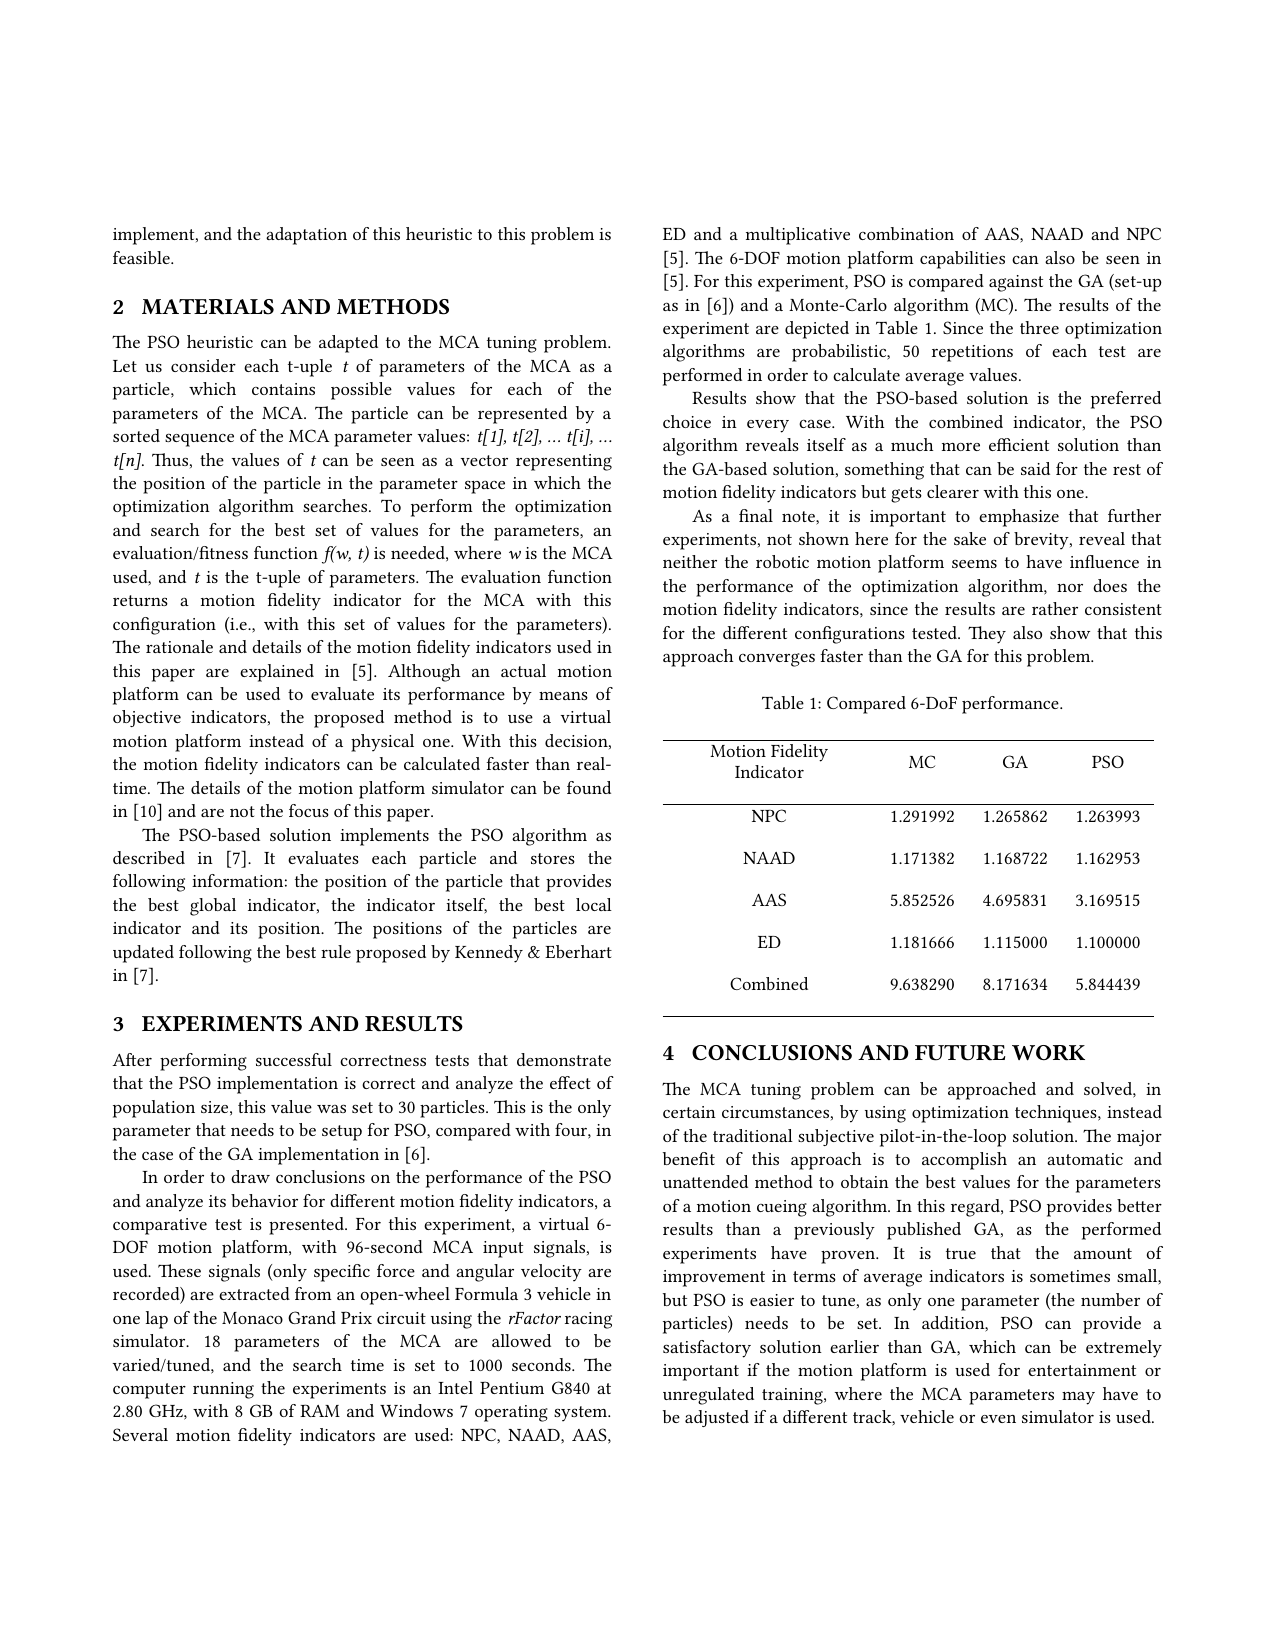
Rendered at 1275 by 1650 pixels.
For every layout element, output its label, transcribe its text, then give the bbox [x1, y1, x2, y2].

text Results show that the PSO-based solution is the preferred choice in every case. With the combined indicator, the PSO algorithm reveals itself as a much more efficient solution than the GA-based solution, something that can be said for the rest of motion fidelity indicators but gets clearer with this one. [662, 388, 1162, 503]
text 2 MATERIALS AND METHODS [112, 294, 612, 320]
table_cell 4.695831 [969, 890, 1061, 932]
table_cell 1.181666 [876, 932, 968, 974]
table_cell 8.171634 [969, 974, 1061, 1016]
table_cell NAAD [663, 848, 876, 889]
table_cell 5.852526 [876, 890, 968, 932]
text The MCA tuning problem can be approached and solved, in certain circumstances, by using optimization techniques, instead of the traditional subjective pilot-in-the-loop solution. The major benefit of this approach is to accomplish an automatic and unattended method to obtain the best values for the parameters of a motion cueing algorithm. In this regard, PSO provides better results than a previously published GA, as the performed experiments have proven. It is true that the amount of improvement in terms of average indicators is sometimes small, but PSO is easier to tune, as only one parameter (the number of particles) needs to be set. In addition, PSO can provide a satisfactory solution earlier than GA, which can be extremely important if the motion platform is used for entertainment or unregulated training, where the MCA parameters may have to be adjusted if a different track, vehicle or even simulator is used. [662, 1078, 1162, 1428]
text As a final note, it is important to emphasize that further experiments, not shown here for the sake of brevity, reveal that neither the robotic motion platform seems to have influence in the performance of the optimization algorithm, nor does the motion fidelity indicators, since the results are rather consistent for the different configurations tested. They also show that this approach converges faster than the GA for this problem. [662, 505, 1162, 667]
table_cell 1.115000 [969, 932, 1061, 974]
table_cell ED [663, 932, 876, 974]
table_cell 1.171382 [876, 848, 968, 889]
table_cell 1.265862 [969, 805, 1061, 847]
table_header Motion Fidelity Indicator [663, 741, 876, 804]
table_cell NPC [663, 805, 876, 847]
text After performing successful correctness tests that demonstrate that the PSO implementation is correct and analyze the effect of population size, this value was set to 30 particles. This is the only parameter that needs to be setup for PSO, compared with four, in the case of the GA implementation in [6]. [112, 1049, 612, 1165]
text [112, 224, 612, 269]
table_cell AAS [663, 890, 876, 932]
table_header MC [876, 741, 968, 804]
table_cell 1.291992 [876, 805, 968, 847]
text Table 1: Compared 6-DoF performance. [662, 693, 1162, 714]
text In order to draw conclusions on the performance of the PSO and analyze its behavior for different motion fidelity indicators, a comparative test is presented. For this experiment, a virtual 6-DOF motion platform, with 96-second MCA input signals, is used. These signals (only specific force and angular velocity are recorded) are extracted from an open-wheel Formula 3 vehicle in one lap of the Monaco Grand Prix circuit using the rFactor racing simulator. 18 parameters of the MCA are allowed to be varied/tuned, and the search time is set to 1000 seconds. The computer running the experiments is an Intel Pentium G840 at 2.80 GHz, with 8 GB of RAM and Windows 7 operating system. Several motion fidelity indicators are used: NPC, NAAD, AAS, ED and a multiplicative combination of AAS, NAAD and NPC [5]. The 6-DOF motion platform capabilities can also be seen in [5]. For this experiment, PSO is compared against the GA (set-up as in [6]) and a Monte-Carlo algorithm (MC). The results of the experiment are depicted in Table 1. Since the three optimization algorithms are probabilistic, 50 repetitions of each test are performed in order to calculate average values. [112, 1167, 612, 1446]
text 3 EXPERIMENTS AND RESULTS [112, 1011, 612, 1037]
text The PSO-based solution implements the PSO algorithm as described in [7]. It evaluates each particle and stores the following information: the position of the particle that provides the best global indicator, the indicator itself, the best local indicator and its position. The positions of the particles are updated following the best rule proposed by Kennedy & Eberhart in [7]. [112, 824, 612, 986]
table_cell 1.263993 [1061, 805, 1154, 847]
table_cell 1.100000 [1061, 932, 1154, 974]
table_cell 1.168722 [969, 848, 1061, 889]
table_header GA [969, 741, 1061, 804]
table_cell 9.638290 [876, 974, 968, 1016]
table_header PSO [1061, 741, 1154, 804]
table_cell 1.162953 [1061, 848, 1154, 889]
table_cell 5.844439 [1061, 974, 1154, 1016]
text 4 CONCLUSIONS AND FUTURE WORK [662, 1040, 1162, 1066]
text The PSO heuristic can be adapted to the MCA tuning problem. Let us consider each t-uple t of parameters of the MCA as a particle, which contains possible values for each of the parameters of the MCA. The particle can be represented by a sorted sequence of the MCA parameter values: t[1], t[2], … t[i], … t[n]. Thus, the values of t can be seen as a vector representing the position of the particle in the parameter space in which the optimization algorithm searches. To perform the optimization and search for the best set of values for the parameters, an evaluation/fitness function f(w, t) is needed, where w is the MCA used, and t is the t-uple of parameters. The evaluation function returns a motion fidelity indicator for the MCA with this configuration (i.e., with this set of values for the parameters). The rationale and details of the motion fidelity indicators used in this paper are explained in [5]. Although an actual motion platform can be used to evaluate its performance by means of objective indicators, the proposed method is to use a virtual motion platform instead of a physical one. With this decision, the motion fidelity indicators can be calculated faster than real-time. The details of the motion platform simulator can be found in [10] and are not the focus of this paper. [112, 332, 612, 822]
table_cell 3.169515 [1061, 890, 1154, 932]
text In order to draw conclusions on the performance of the PSO and analyze its behavior for different motion fidelity indicators, a comparative test is presented. For this experiment, a virtual 6-DOF motion platform, with 96-second MCA input signals, is used. These signals (only specific force and angular velocity are recorded) are extracted from an open-wheel Formula 3 vehicle in one lap of the Monaco Grand Prix circuit using the rFactor racing simulator. 18 parameters of the MCA are allowed to be varied/tuned, and the search time is set to 1000 seconds. The computer running the experiments is an Intel Pentium G840 at 2.80 GHz, with 8 GB of RAM and Windows 7 operating system. Several motion fidelity indicators are used: NPC, NAAD, AAS, ED and a multiplicative combination of AAS, NAAD and NPC [5]. The 6-DOF motion platform capabilities can also be seen in [5]. For this experiment, PSO is compared against the GA (set-up as in [6]) and a Monte-Carlo algorithm (MC). The results of the experiment are depicted in Table 1. Since the three optimization algorithms are probabilistic, 50 repetitions of each test are performed in order to calculate average values. [662, 224, 1162, 386]
table_cell Combined [663, 974, 876, 1016]
